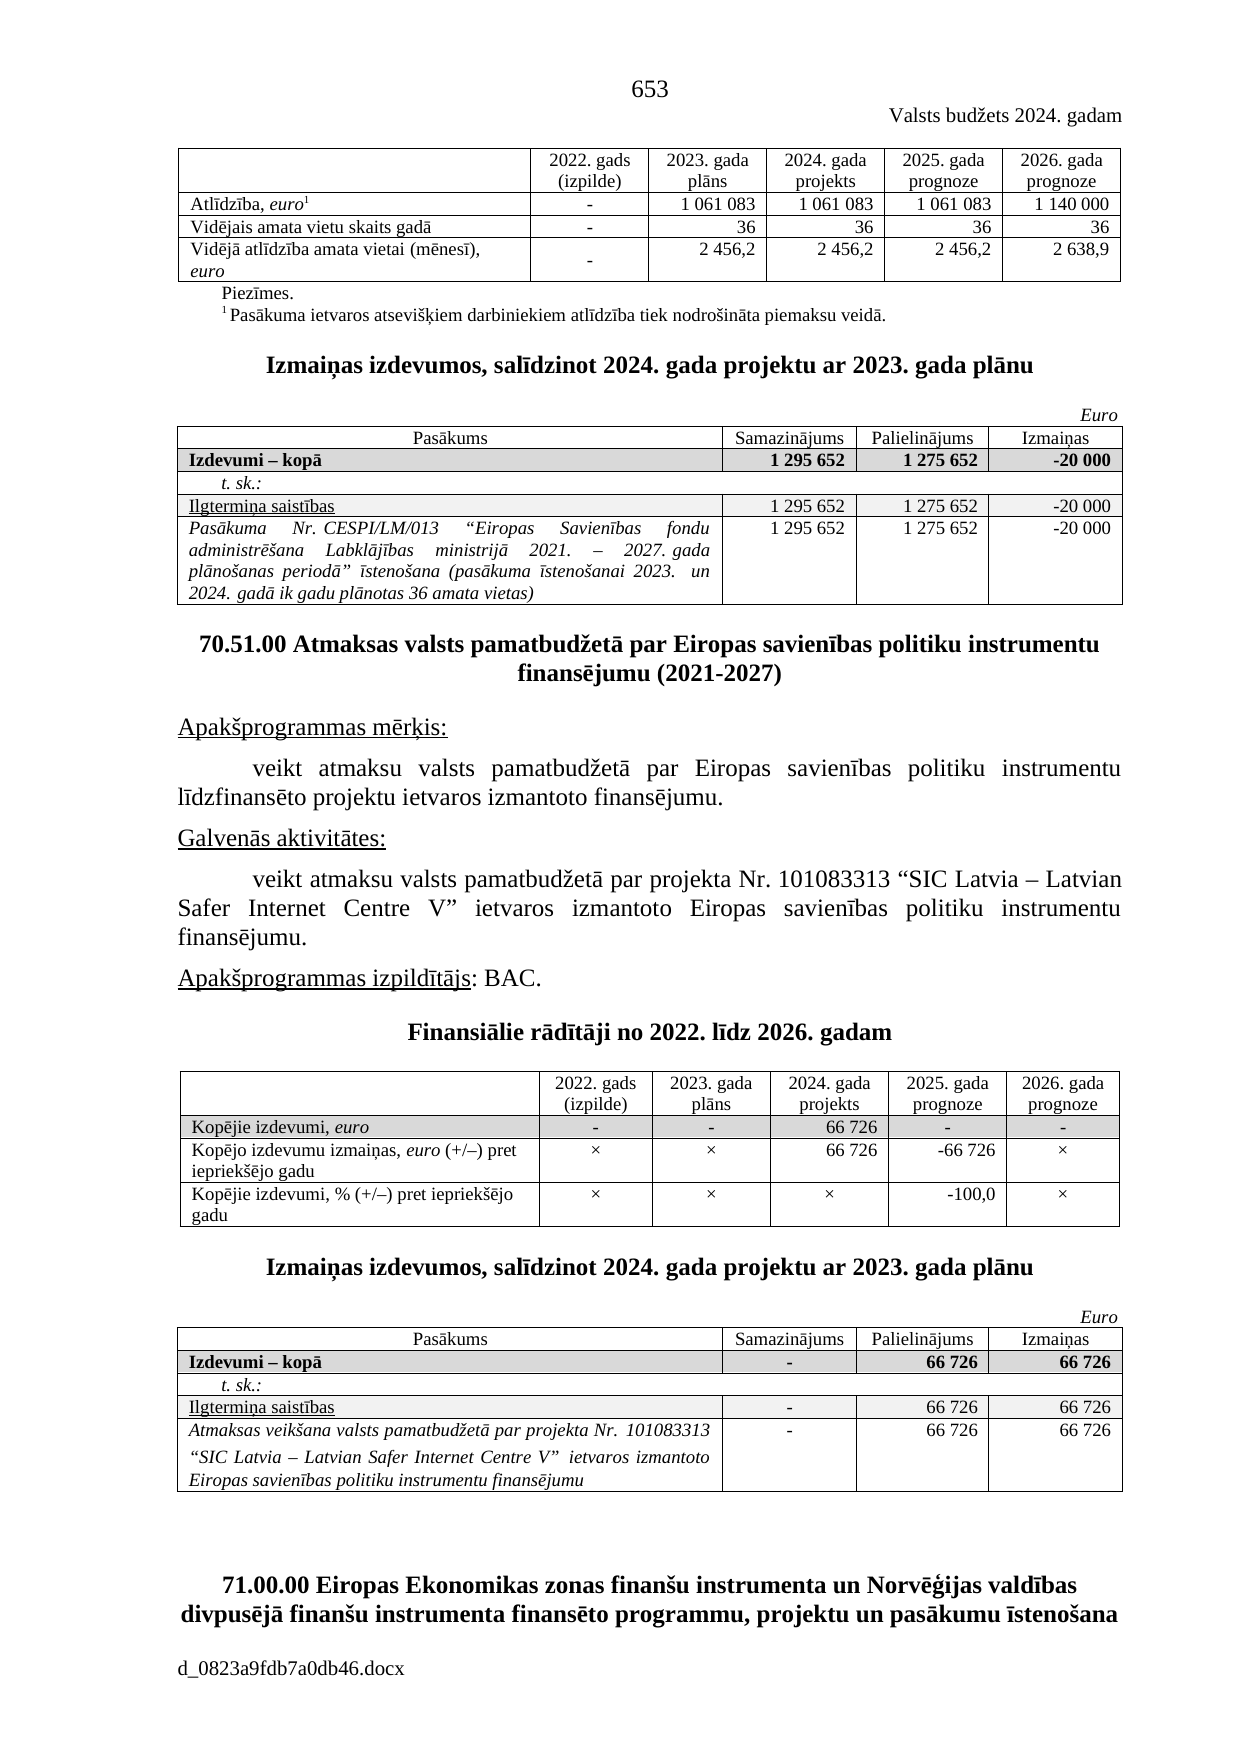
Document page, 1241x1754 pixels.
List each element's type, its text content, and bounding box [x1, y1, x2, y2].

text 1 Pasākuma ietvaros atsevišķiem darbiniekiem atlīdzība tiek nodrošināta piemaksu veidā. [177, 304, 1122, 325]
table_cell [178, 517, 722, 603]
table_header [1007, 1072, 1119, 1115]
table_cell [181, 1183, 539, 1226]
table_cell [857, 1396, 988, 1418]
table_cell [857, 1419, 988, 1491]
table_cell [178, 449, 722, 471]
text 71.00.00 Eiropas Ekonomikas zonas finanšu instrumenta un Norvēģijas valdības divpusējā finanšu instrumenta finansēto programmu, projektu un pasākumu īstenošana [177, 1570, 1122, 1628]
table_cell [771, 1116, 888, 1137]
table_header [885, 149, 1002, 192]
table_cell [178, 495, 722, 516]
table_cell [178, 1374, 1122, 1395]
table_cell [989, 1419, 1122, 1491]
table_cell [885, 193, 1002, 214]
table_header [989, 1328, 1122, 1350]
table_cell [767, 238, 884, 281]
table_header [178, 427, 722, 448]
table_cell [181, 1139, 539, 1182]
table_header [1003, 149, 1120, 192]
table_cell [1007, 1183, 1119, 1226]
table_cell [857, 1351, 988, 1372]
text Galvenās aktivitātes: [177, 823, 1122, 852]
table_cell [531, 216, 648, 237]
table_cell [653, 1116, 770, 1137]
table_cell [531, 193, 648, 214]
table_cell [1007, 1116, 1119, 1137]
text Finansiālie rādītāji no 2022. līdz 2026. gadam [177, 1017, 1122, 1046]
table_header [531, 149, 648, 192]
text Izmaiņas izdevumos, salīdzinot 2024. gada projektu ar 2023. gada plānu [177, 1252, 1122, 1281]
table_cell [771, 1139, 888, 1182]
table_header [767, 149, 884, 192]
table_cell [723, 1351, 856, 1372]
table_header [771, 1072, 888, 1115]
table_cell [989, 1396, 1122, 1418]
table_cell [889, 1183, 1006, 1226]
text Euro [1002, 404, 1122, 426]
text Apakšprogrammas izpildītājs: BAC. [177, 963, 1122, 992]
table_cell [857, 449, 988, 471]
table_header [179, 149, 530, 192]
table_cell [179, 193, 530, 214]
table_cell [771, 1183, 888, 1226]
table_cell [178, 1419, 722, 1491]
text 70.51.00 Atmaksas valsts pamatbudžetā par Eiropas savienības politiku instrumentu finansējumu (2021-2027) [177, 629, 1122, 687]
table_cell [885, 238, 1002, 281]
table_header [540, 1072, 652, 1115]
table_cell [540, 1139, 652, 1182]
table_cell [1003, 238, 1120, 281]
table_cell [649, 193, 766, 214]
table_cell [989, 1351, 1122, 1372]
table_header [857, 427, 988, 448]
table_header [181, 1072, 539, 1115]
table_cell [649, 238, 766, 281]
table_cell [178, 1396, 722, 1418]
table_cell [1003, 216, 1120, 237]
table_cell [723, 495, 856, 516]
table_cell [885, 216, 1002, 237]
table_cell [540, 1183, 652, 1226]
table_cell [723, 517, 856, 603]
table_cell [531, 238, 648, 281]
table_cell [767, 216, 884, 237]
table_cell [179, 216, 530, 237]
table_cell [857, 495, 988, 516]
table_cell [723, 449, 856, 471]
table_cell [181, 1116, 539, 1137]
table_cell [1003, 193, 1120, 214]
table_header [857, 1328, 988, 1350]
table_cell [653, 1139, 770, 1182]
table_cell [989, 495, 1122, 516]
text veikt atmaksu valsts pamatbudžetā par projekta Nr. 101083313 “SIC Latvia – Latvian Safer Internet Centre V” ietvaros izmantoto Eiropas savienības politiku instrumentu finansējumu. [177, 864, 1122, 951]
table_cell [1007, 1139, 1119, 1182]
text Euro [1002, 1306, 1122, 1327]
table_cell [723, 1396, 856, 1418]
text Izmaiņas izdevumos, salīdzinot 2024. gada projektu ar 2023. gada plānu [177, 350, 1122, 379]
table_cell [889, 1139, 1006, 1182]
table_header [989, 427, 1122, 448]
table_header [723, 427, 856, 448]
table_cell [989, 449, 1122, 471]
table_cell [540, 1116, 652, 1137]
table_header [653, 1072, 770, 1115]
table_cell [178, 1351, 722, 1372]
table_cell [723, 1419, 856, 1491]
text Piezīmes. [177, 282, 1122, 304]
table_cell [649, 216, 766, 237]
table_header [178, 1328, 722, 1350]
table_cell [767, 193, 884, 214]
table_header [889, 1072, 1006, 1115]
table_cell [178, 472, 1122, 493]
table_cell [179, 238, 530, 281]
text veikt atmaksu valsts pamatbudžetā par Eiropas savienības politiku instrumentu līdzfinansēto projektu ietvaros izmantoto finansējumu. [177, 753, 1122, 811]
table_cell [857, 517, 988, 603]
text Apakšprogrammas mērķis: [177, 712, 1122, 741]
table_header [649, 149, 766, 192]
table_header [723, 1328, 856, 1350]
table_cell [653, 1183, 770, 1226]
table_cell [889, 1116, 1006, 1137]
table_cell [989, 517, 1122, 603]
